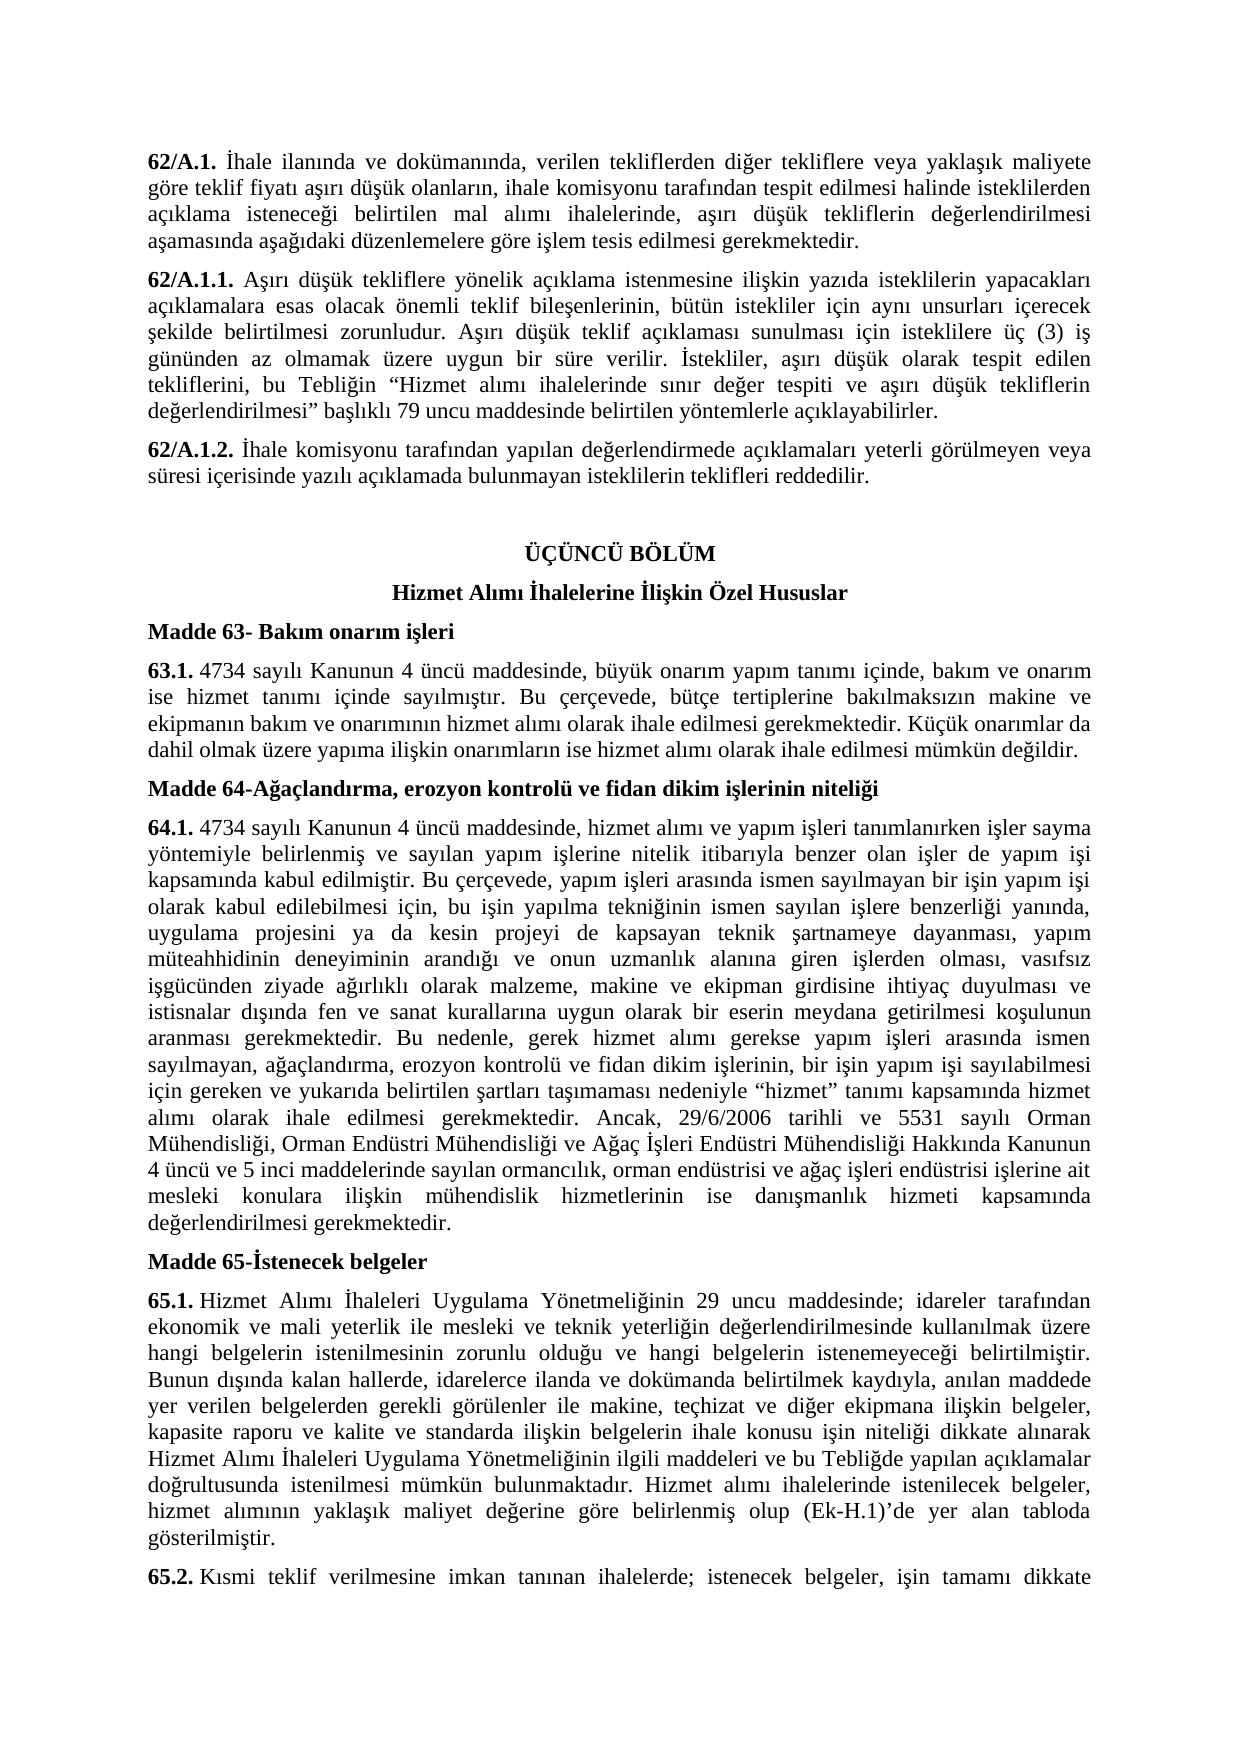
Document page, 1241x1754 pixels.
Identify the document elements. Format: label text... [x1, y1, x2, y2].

text Hizmet Alımı İhalelerine İlişkin Özel Hususlar [148, 579, 1092, 606]
text 62/A.1.2. İhale komisyonu tarafından yapılan değerlendirmede açıklamaları yeterli görülmeyen veya süresi içerisinde yazılı açıklamada bulunmayan isteklilerin teklifleri reddedilir. [148, 436, 1092, 489]
text 65.1. Hizmet Alımı İhaleleri Uygulama Yönetmeliğinin 29 uncu maddesinde; idareler tarafından ekonomik ve mali yeterlik ile mesleki ve teknik yeterliğin değerlendirilmesinde kullanılmak üzere hangi belgelerin istenilmesinin zorunlu olduğu ve hangi belgelerin istenemeyeceği belirtilmiştir. Bunun dışında kalan hallerde, idarelerce ilanda ve dokümanda belirtilmek kaydıyla, anılan maddede yer verilen belgelerden gerekli görülenler ile makine, teçhizat ve diğer ekipmana ilişkin belgeler, kapasite raporu ve kalite ve standarda ilişkin belgelerin ihale konusu işin niteliği dikkate alınarak Hizmet Alımı İhaleleri Uygulama Yönetmeliğinin ilgili maddeleri ve bu Tebliğde yapılan açıklamalar doğrultusunda istenilmesi mümkün bulunmaktadır. Hizmet alımı ihalelerinde istenilecek belgeler, hizmet alımının yaklaşık maliyet değerine göre belirlenmiş olup (Ek-H.1)’de yer alan tabloda gösterilmiştir. [148, 1287, 1092, 1550]
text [148, 1563, 1092, 1589]
text 62/A.1.1. Aşırı düşük tekliflere yönelik açıklama istenmesine ilişkin yazıda isteklilerin yapacakları açıklamalara esas olacak önemli teklif bileşenlerinin, bütün istekliler için aynı unsurları içerecek şekilde belirtilmesi zorunludur. Aşırı düşük teklif açıklaması sunulması için isteklilere üç (3) iş gününden az olmamak üzere uygun bir süre verilir. İstekliler, aşırı düşük olarak tespit edilen tekliflerini, bu Tebliğin “Hizmet alımı ihalelerinde sınır değer tespiti ve aşırı düşük tekliflerin değerlendirilmesi” başlıklı 79 uncu maddesinde belirtilen yöntemlerle açıklayabilirler. [148, 266, 1092, 424]
text 63.1. 4734 sayılı Kanunun 4 üncü maddesinde, büyük onarım yapım tanımı içinde, bakım ve onarım ise hizmet tanımı içinde sayılmıştır. Bu çerçevede, bütçe tertiplerine bakılmaksızın makine ve ekipmanın bakım ve onarımının hizmet alımı olarak ihale edilmesi gerekmektedir. Küçük onarımlar da dahil olmak üzere yapıma ilişkin onarımların ise hizmet alımı olarak ihale edilmesi mümkün değildir. [148, 657, 1092, 762]
text Madde 64-Ağaçlandırma, erozyon kontrolü ve fidan dikim işlerinin niteliği [148, 775, 1092, 801]
text 64.1. 4734 sayılı Kanunun 4 üncü maddesinde, hizmet alımı ve yapım işleri tanımlanırken işler sayma yöntemiyle belirlenmiş ve sayılan yapım işlerine nitelik itibarıyla benzer olan işler de yapım işi kapsamında kabul edilmiştir. Bu çerçevede, yapım işleri arasında ismen sayılmayan bir işin yapım işi olarak kabul edilebilmesi için, bu işin yapılma tekniğinin ismen sayılan işlere benzerliği yanında, uygulama projesini ya da kesin projeyi de kapsayan teknik şartnameye dayanması, yapım müteahhidinin deneyiminin arandığı ve onun uzmanlık alanına giren işlerden olması, vasıfsız işgücünden ziyade ağırlıklı olarak malzeme, makine ve ekipman girdisine ihtiyaç duyulması ve istisnalar dışında fen ve sanat kurallarına uygun olarak bir eserin meydana getirilmesi koşulunun aranması gerekmektedir. Bu nedenle, gerek hizmet alımı gerekse yapım işleri arasında ismen sayılmayan, ağaçlandırma, erozyon kontrolü ve fidan dikim işlerinin, bir işin yapım işi sayılabilmesi için gereken ve yukarıda belirtilen şartları taşımaması nedeniyle “hizmet” tanımı kapsamında hizmet alımı olarak ihale edilmesi gerekmektedir. Ancak, 29/6/2006 tarihli ve 5531 sayılı Orman Mühendisliği, Orman Endüstri Mühendisliği ve Ağaç İşleri Endüstri Mühendisliği Hakkında Kanunun 4 üncü ve 5 inci maddelerinde sayılan ormancılık, orman endüstrisi ve ağaç işleri endüstrisi işlerine ait mesleki konulara ilişkin mühendislik hizmetlerinin ise danışmanlık hizmeti kapsamında değerlendirilmesi gerekmektedir. [148, 814, 1092, 1235]
text ÜÇÜNCÜ BÖLÜM [148, 540, 1092, 567]
text 62/A.1. İhale ilanında ve dokümanında, verilen tekliflerden diğer tekliflere veya yaklaşık maliyete göre teklif fiyatı aşırı düşük olanların, ihale komisyonu tarafından tespit edilmesi halinde isteklilerden açıklama isteneceği belirtilen mal alımı ihalelerinde, aşırı düşük tekliflerin değerlendirilmesi aşamasında aşağıdaki düzenlemelere göre işlem tesis edilmesi gerekmektedir. [148, 148, 1092, 253]
text Madde 65-İstenecek belgeler [148, 1248, 1092, 1274]
text Madde 63- Bakım onarım işleri [148, 618, 1092, 644]
